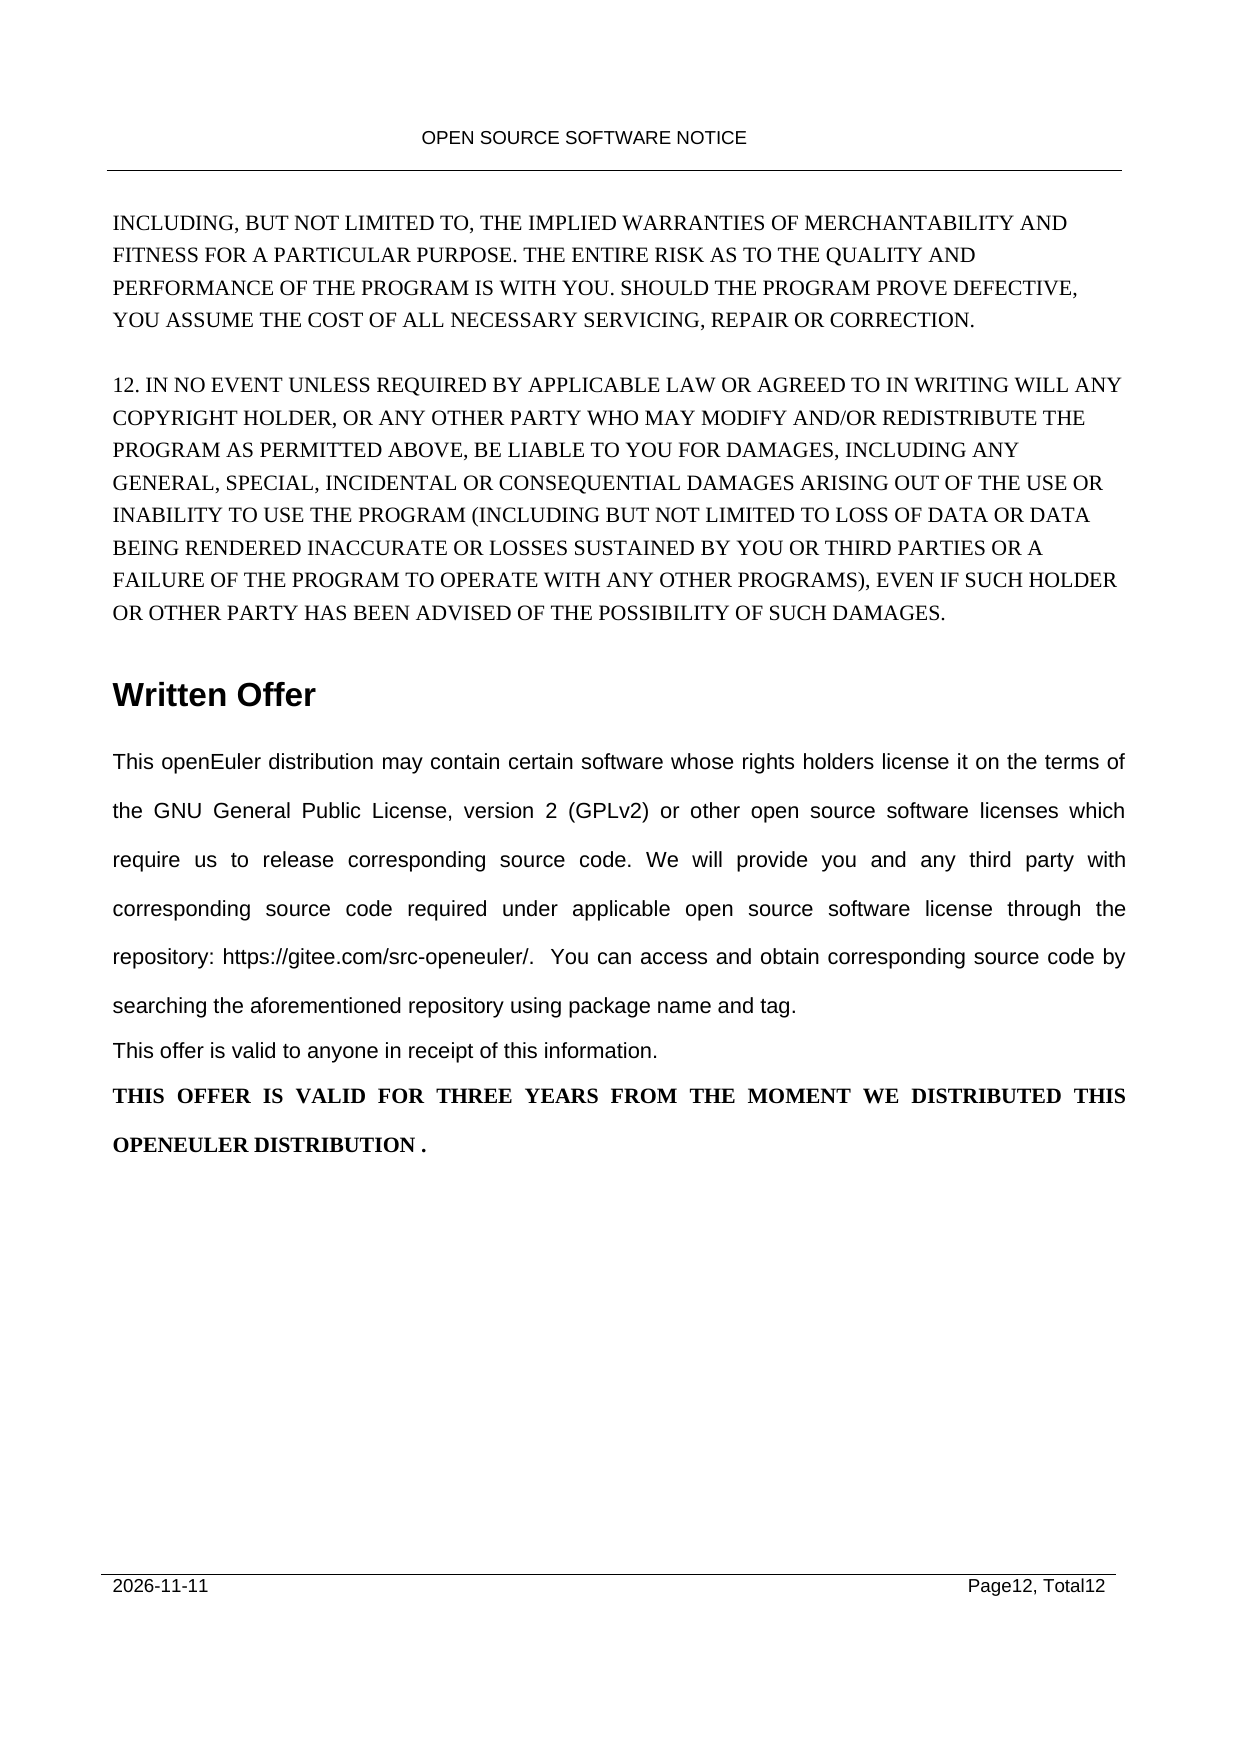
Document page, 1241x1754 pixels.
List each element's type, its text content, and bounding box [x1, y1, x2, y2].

text Written Offer [112, 661, 1128, 726]
text This openEuler distribution may contain certain software whose rights holders license it on the terms of the GNU General Public License, version 2 (GPLv2) or other open source software licenses which require us to release corresponding source code. We will provide you and any third party with corresponding source code required under applicable open source software license through the repository: https://gitee.com/src-openeuler/. You can access and obtain corresponding source code by searching the aforementioned repository using package name and tag. [112, 746, 1128, 1022]
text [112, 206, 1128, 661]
text THIS OFFER IS VALID FOR THREE YEARS FROM THE MOMENT WE DISTRIBUTED THIS OPENEULER DISTRIBUTION . [112, 1079, 1128, 1161]
text This offer is valid to anyone in receipt of this information. [112, 1034, 1128, 1067]
